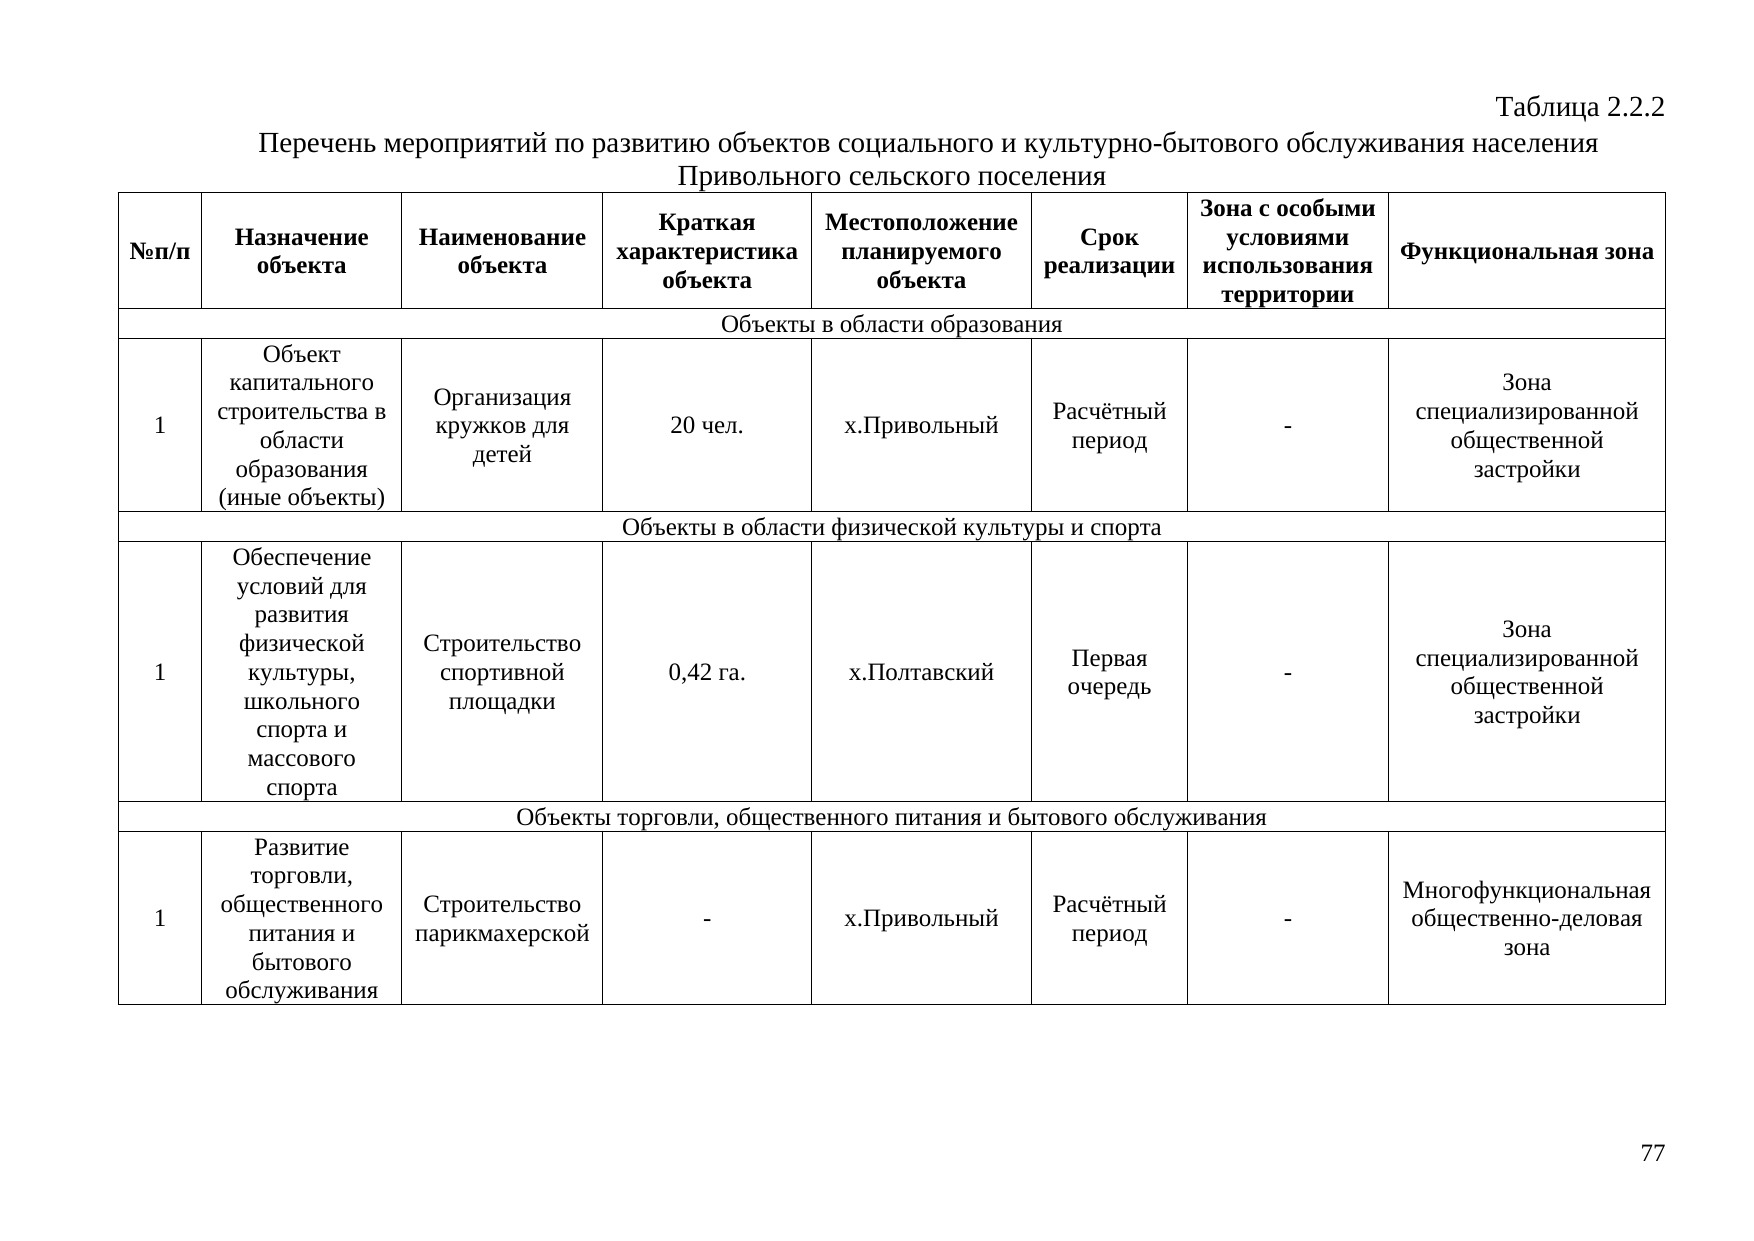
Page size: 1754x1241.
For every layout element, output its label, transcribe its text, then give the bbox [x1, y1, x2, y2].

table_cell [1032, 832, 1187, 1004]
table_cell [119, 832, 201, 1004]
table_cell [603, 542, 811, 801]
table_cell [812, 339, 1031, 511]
text Таблица 2.2.2 [118, 89, 1665, 122]
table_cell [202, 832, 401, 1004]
text Перечень мероприятий по развитию объектов социального и культурно-бытового обслуживания населения Привольного сельского поселения [118, 125, 1665, 192]
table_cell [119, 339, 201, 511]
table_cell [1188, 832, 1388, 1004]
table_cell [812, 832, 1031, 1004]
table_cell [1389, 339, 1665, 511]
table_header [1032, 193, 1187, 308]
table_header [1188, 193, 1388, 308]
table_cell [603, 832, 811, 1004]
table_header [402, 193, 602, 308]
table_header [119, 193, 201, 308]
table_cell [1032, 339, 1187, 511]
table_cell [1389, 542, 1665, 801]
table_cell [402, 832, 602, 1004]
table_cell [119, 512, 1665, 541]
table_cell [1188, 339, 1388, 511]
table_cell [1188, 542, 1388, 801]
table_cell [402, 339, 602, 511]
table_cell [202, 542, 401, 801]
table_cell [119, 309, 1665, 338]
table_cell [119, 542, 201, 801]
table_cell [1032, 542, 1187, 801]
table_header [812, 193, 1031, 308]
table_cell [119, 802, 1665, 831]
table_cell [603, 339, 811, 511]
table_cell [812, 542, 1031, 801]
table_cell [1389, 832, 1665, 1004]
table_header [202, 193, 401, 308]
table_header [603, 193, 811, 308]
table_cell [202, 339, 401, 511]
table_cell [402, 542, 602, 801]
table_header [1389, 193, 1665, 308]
